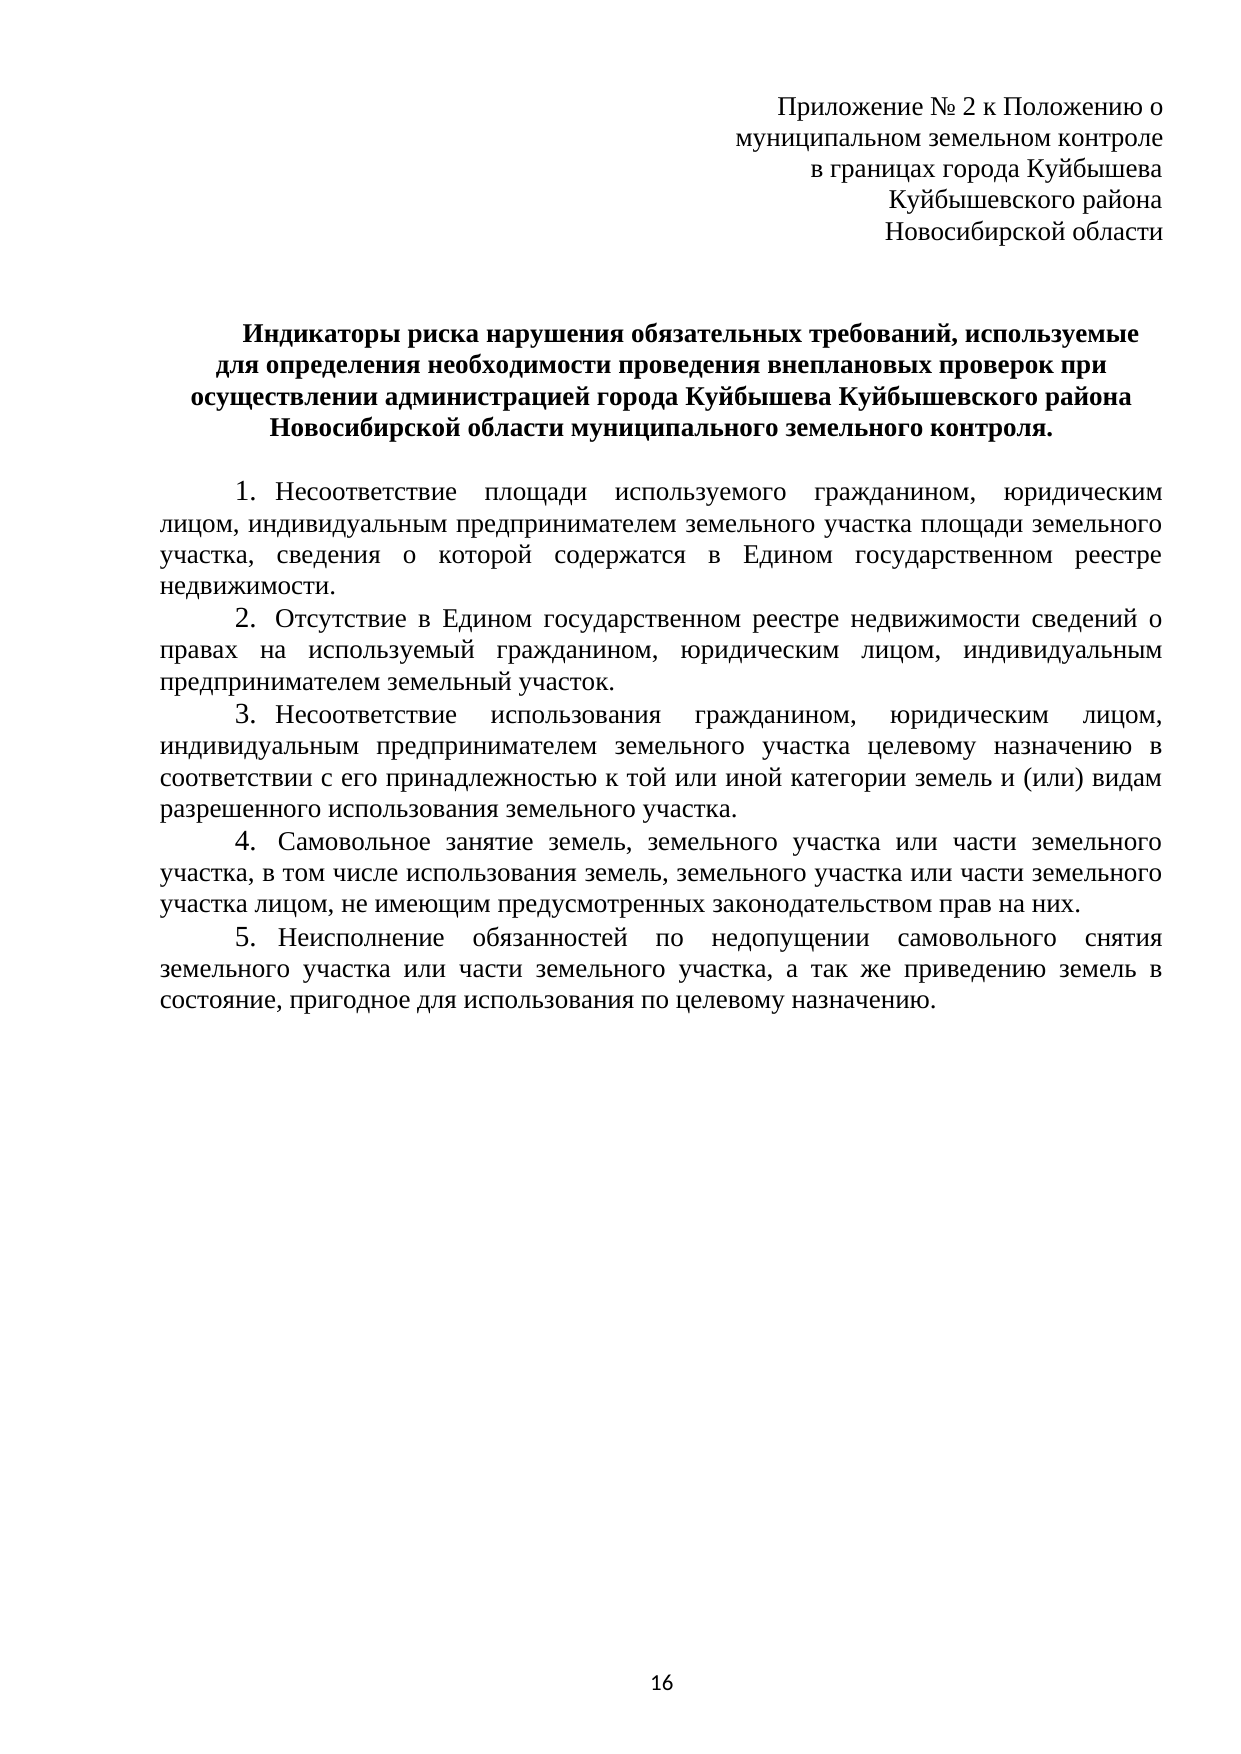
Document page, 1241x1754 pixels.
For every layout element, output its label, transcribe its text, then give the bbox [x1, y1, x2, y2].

text Новосибирской области [159, 215, 1163, 246]
list Несоответствие площади используемого гражданином, юридическим лицом, индивидуальным предпринимателем земельного участка площади земельного участка, сведения о которой содержатся в Едином государственном реестре недвижимости. [159, 473, 1163, 600]
text Приложение № 2 к Положению о [159, 90, 1163, 121]
text муниципальном земельном контроле [159, 121, 1163, 152]
list Самовольное занятие земель, земельного участка или части земельного участка, в том числе использования земель, земельного участка или части земельного участка лицом, не имеющим предусмотренных законодательством прав на них. [159, 823, 1163, 919]
text Куйбышевского района [159, 184, 1163, 215]
list Неисполнение обязанностей по недопущении самовольного снятия земельного участка или части земельного участка, а так же приведению земель в состояние, пригодное для использования по целевому назначению. [159, 919, 1163, 1014]
list Отсутствие в Едином государственном реестре недвижимости сведений о правах на используемый гражданином, юридическим лицом, индивидуальным предпринимателем земельный участок. [159, 600, 1163, 696]
text в границах города Куйбышева [159, 152, 1163, 184]
text Индикаторы риска нарушения обязательных требований, используемые для определения необходимости проведения внеплановых проверок при осуществлении администрацией города Куйбышева Куйбышевского района Новосибирской области муниципального земельного контроля. [159, 317, 1163, 442]
list Несоответствие использования гражданином, юридическим лицом, индивидуальным предпринимателем земельного участка целевому назначению в соответствии с его принадлежностью к той или иной категории земель и (или) видам разрешенного использования земельного участка. [159, 696, 1163, 823]
